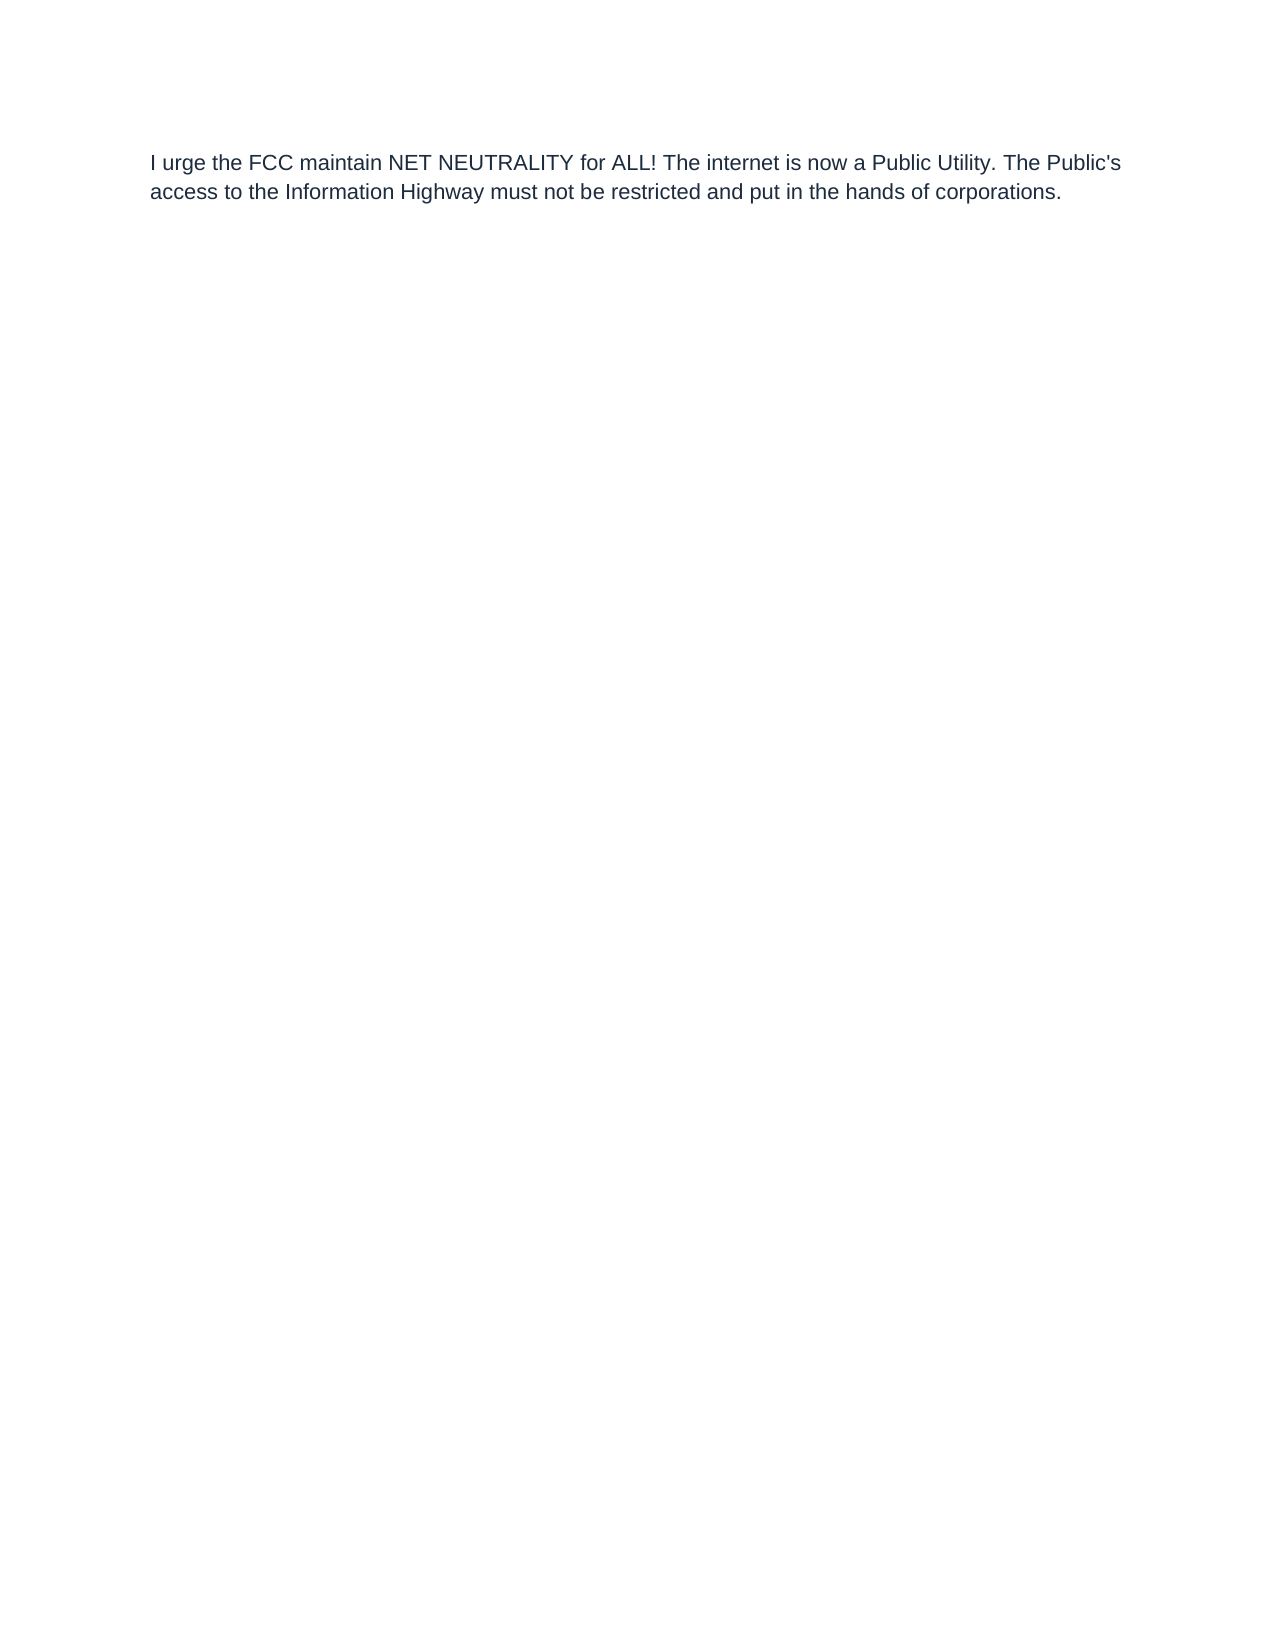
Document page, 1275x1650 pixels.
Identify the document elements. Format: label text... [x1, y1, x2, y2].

text I urge the FCC maintain NET NEUTRALITY for ALL! The internet is now a Public Utility. The Public's access to the Information Highway must not be restricted and put in the hands of corporations. [150, 150, 1125, 204]
